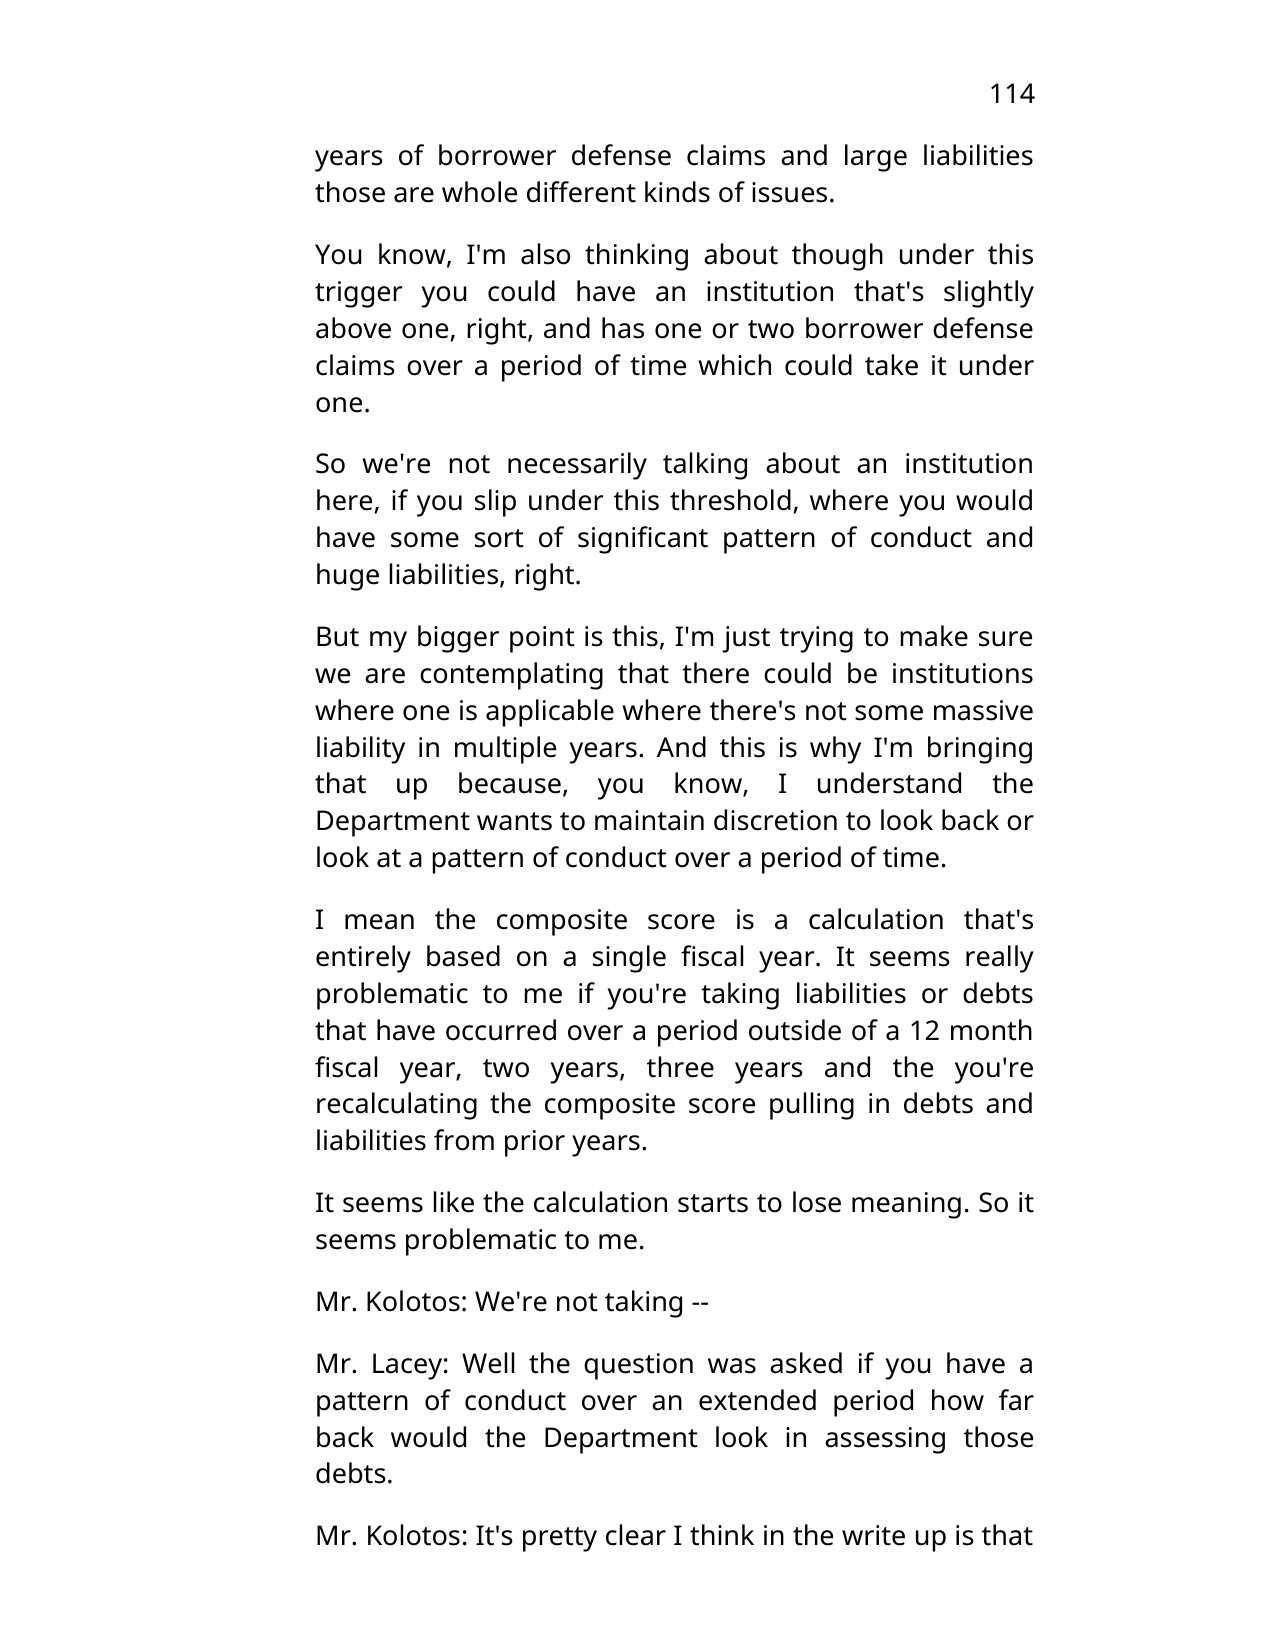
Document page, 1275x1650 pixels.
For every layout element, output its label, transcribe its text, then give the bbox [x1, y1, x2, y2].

text It seems like the calculation starts to lose meaning. So it seems problematic to me. [315, 1184, 1035, 1257]
text Mr. Kolotos: We're not taking -- [315, 1282, 1035, 1319]
text But my bigger point is this, I'm just trying to make sure we are contemplating that there could be institutions where one is applicable where there's not some massive liability in multiple years. And this is why I'm bringing that up because, you know, I understand the Department wants to maintain discretion to look back or look at a pattern of conduct over a period of time. [315, 617, 1035, 876]
text I mean the composite score is a calculation that's entirely based on a single fiscal year. It seems really problematic to me if you're taking liabilities or debts that have occurred over a period outside of a 12 month fiscal year, two years, three years and the you're recalculating the composite score pulling in debts and liabilities from prior years. [315, 901, 1035, 1159]
text Mr. Lacey: Well the question was asked if you have a pattern of conduct over an extended period how far back would the Department look in assessing those debts. [315, 1344, 1035, 1492]
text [315, 137, 1035, 211]
text You know, I'm also thinking about though under this trigger you could have an institution that's slightly above one, right, and has one or two borrower defense claims over a period of time which could take it under one. [315, 236, 1035, 420]
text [315, 1517, 1035, 1554]
text So we're not necessarily talking about an institution here, if you slip under this threshold, where you would have some sort of significant pattern of conduct and huge liabilities, right. [315, 445, 1035, 592]
